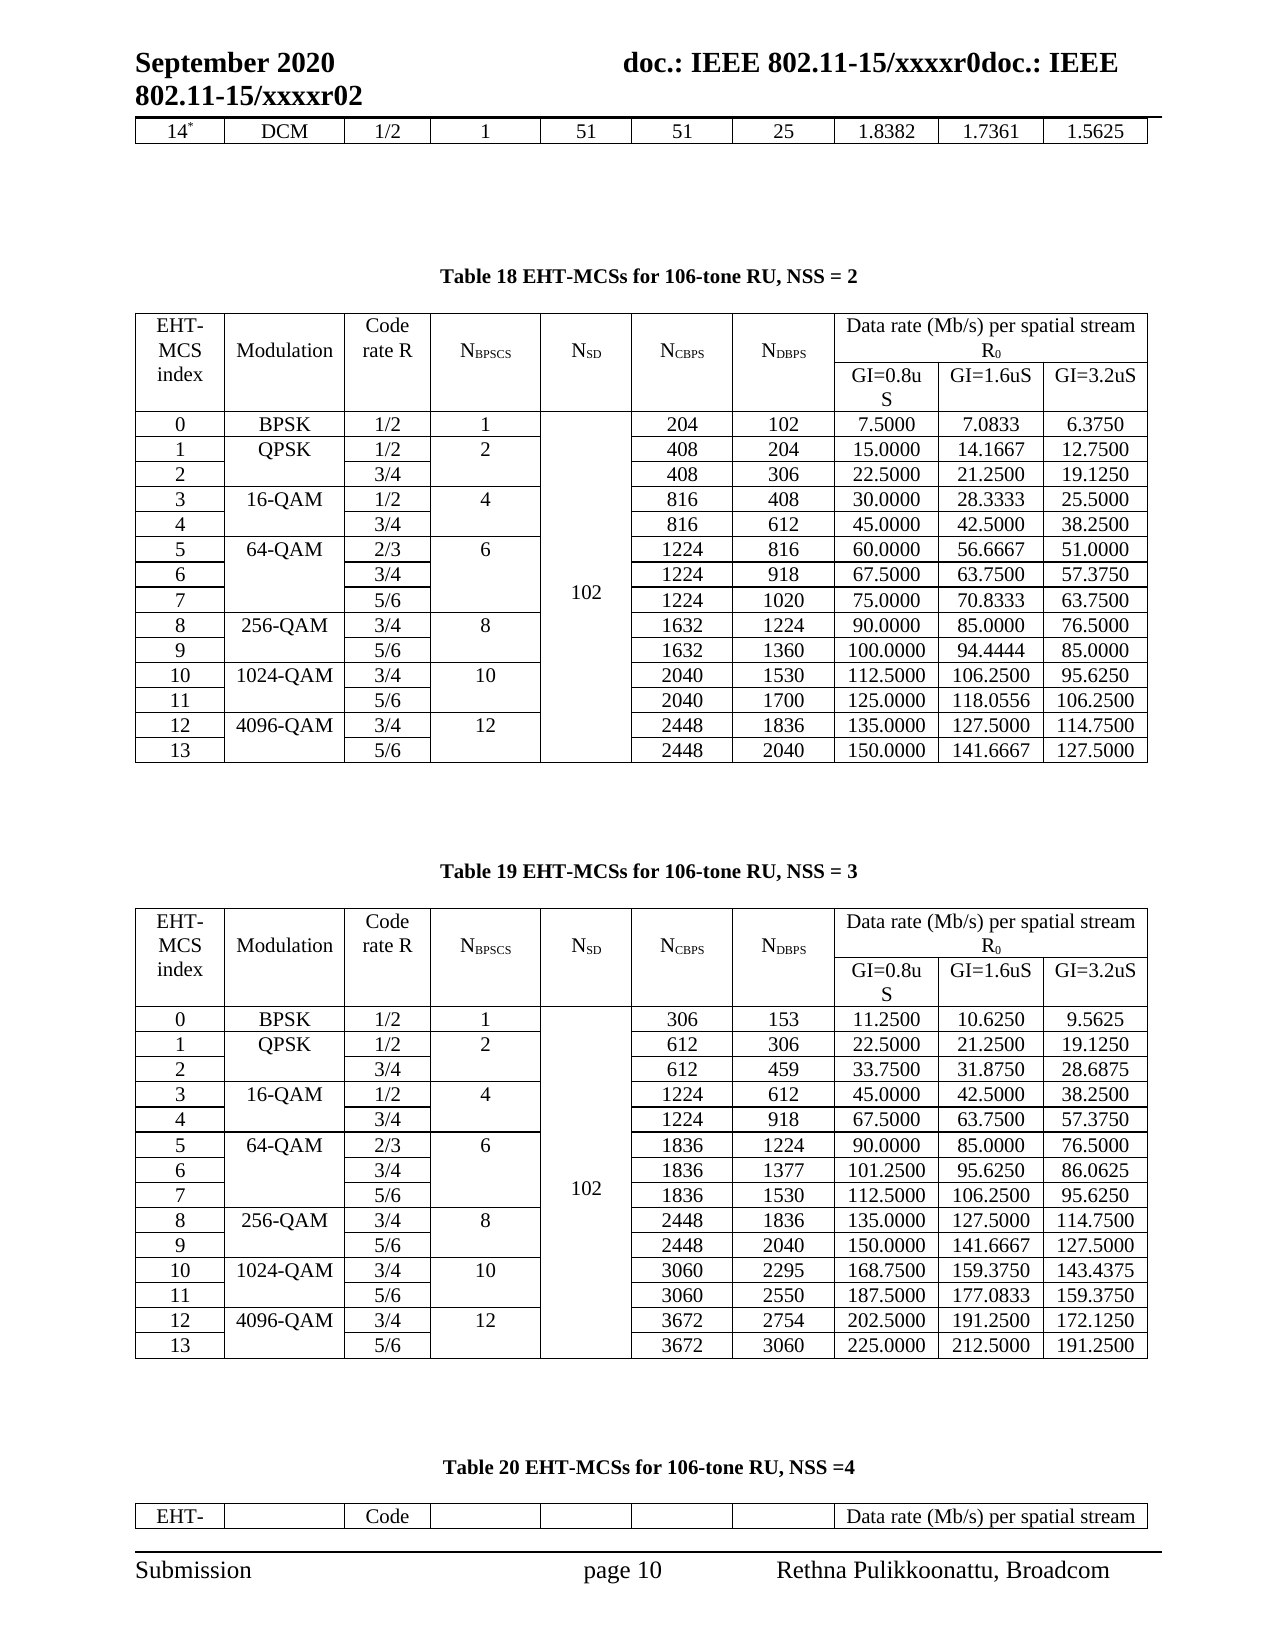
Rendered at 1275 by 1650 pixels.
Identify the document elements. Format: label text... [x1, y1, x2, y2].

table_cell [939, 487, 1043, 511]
table_header Modulation [225, 314, 344, 411]
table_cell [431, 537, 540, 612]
table_cell 51 [541, 119, 631, 143]
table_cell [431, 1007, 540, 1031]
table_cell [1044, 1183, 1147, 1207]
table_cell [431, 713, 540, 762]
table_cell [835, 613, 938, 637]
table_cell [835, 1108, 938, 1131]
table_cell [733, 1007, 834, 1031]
table_cell 1/2 [345, 437, 430, 461]
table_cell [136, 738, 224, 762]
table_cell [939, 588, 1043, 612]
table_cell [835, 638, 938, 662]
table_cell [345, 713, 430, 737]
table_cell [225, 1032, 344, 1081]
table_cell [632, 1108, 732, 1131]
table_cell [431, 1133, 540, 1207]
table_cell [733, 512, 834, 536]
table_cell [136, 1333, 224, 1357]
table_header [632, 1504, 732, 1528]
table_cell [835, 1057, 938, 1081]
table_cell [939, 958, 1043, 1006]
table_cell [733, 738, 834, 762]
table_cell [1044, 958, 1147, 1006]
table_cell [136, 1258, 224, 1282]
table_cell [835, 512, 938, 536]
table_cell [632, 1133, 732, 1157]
table_cell 14.1667 [939, 437, 1043, 461]
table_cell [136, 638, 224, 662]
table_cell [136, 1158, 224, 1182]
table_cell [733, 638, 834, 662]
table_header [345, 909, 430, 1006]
table_cell 204 [632, 412, 732, 436]
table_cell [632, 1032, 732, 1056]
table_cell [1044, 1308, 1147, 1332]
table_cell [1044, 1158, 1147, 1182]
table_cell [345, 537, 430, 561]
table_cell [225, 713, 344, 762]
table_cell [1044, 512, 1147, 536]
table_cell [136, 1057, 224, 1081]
table_header EHT-MCS index [136, 314, 224, 411]
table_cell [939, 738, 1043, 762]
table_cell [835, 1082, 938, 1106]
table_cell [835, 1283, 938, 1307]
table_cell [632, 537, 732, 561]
table_cell 7.5000 [835, 412, 938, 436]
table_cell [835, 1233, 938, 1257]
table_header Code rate R [345, 314, 430, 411]
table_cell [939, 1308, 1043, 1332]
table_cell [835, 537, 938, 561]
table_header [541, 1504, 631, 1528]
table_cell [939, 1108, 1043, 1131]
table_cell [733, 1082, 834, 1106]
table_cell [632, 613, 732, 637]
table_cell GI=1.6uS [939, 363, 1043, 411]
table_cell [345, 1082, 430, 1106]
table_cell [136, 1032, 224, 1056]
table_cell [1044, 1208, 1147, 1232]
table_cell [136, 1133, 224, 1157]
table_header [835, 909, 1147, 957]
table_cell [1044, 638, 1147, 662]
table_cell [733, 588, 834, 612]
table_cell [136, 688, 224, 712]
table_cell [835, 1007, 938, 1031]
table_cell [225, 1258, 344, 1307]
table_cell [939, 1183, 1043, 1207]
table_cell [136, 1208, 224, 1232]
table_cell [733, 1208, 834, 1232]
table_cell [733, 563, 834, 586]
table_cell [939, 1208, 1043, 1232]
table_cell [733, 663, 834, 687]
table_cell 102 [733, 412, 834, 436]
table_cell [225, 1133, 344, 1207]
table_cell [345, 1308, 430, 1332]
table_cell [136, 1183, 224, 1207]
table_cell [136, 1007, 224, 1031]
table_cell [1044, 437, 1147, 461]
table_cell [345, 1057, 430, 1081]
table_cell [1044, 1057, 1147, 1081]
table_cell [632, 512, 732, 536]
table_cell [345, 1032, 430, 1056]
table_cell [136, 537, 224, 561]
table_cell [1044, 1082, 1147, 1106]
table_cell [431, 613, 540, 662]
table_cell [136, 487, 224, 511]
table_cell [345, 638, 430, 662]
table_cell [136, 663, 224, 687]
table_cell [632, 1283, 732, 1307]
table_cell 7.0833 [939, 412, 1043, 436]
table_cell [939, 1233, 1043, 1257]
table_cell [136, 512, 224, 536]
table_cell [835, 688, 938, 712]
table_cell QPSK [225, 437, 344, 486]
text Table 19 EHT-MCSs for 106-tone RU, NSS = 3 [135, 859, 1162, 883]
table_cell DCM [225, 119, 344, 143]
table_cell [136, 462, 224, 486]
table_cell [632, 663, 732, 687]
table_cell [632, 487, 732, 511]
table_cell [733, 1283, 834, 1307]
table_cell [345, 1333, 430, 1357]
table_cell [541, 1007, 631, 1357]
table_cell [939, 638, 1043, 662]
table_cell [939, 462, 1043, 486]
table_header Data rate (Mb/s) per spatial stream R0 [835, 314, 1147, 362]
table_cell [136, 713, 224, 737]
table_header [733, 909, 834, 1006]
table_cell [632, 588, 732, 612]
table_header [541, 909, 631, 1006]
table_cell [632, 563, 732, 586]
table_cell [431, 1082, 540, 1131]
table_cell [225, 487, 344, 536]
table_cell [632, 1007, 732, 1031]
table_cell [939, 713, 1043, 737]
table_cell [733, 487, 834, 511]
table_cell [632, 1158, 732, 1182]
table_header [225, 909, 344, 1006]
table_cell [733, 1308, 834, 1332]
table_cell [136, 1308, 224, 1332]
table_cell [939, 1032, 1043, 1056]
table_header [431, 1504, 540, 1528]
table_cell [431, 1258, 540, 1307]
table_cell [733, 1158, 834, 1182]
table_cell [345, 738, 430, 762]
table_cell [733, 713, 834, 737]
table_cell 1.5625 [1044, 119, 1147, 143]
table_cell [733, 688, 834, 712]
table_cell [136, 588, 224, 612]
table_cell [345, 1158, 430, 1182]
table_header NCBPS [632, 314, 732, 411]
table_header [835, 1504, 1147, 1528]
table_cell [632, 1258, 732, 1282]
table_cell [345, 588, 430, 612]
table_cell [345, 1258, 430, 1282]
text Table 18 EHT-MCSs for 106-tone RU, NSS = 2 [135, 264, 1162, 288]
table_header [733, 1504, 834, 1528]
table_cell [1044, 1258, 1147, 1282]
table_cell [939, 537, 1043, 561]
table_cell 1 [431, 119, 540, 143]
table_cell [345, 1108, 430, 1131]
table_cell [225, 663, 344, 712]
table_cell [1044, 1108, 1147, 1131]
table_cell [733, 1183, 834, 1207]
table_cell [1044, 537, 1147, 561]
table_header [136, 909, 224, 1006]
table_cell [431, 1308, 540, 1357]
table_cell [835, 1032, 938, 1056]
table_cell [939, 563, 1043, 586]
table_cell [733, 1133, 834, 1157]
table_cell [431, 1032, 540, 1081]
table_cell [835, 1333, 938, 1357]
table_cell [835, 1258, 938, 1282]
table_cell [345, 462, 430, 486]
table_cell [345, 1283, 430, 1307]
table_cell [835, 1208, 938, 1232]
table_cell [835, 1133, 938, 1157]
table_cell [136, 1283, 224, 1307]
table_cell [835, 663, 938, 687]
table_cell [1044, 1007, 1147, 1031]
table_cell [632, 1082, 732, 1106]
table_cell 1.8382 [835, 119, 938, 143]
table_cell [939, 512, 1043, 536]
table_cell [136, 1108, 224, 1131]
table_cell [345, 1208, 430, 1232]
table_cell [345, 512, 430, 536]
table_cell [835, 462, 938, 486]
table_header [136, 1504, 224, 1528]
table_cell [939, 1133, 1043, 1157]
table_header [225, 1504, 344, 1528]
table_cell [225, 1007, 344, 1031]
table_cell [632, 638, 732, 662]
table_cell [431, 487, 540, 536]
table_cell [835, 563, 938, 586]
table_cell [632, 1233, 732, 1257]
table_cell GI=0.8uS [835, 363, 938, 411]
table_cell 408 [632, 437, 732, 461]
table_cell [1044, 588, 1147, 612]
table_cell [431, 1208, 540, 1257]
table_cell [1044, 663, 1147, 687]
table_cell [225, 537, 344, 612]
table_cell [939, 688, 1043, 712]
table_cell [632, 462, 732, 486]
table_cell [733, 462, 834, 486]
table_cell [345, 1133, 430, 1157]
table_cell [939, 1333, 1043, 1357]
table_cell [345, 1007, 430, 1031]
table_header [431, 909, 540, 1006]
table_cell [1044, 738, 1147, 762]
table_cell GI=3.2uS [1044, 363, 1147, 411]
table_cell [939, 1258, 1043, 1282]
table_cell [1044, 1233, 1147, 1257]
table_cell 1/2 [345, 119, 430, 143]
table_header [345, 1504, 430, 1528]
table_header NBPSCS [431, 314, 540, 411]
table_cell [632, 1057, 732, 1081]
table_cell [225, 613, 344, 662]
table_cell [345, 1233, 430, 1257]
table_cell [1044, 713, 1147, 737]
table_cell 1 [431, 412, 540, 436]
table_cell 1.7361 [939, 119, 1043, 143]
table_cell BPSK [225, 412, 344, 436]
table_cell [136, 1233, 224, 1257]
table_cell 51 [632, 119, 732, 143]
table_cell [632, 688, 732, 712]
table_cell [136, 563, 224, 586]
table_cell 1 [136, 437, 224, 461]
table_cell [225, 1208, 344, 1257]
table_header NSD [541, 314, 631, 411]
table_header NDBPS [733, 314, 834, 411]
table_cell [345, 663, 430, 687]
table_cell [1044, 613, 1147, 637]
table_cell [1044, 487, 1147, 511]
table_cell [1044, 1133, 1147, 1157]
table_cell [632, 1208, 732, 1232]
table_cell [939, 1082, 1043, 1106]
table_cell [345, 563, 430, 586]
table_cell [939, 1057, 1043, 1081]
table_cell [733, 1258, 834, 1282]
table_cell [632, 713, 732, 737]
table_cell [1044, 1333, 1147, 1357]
table_cell 1/2 [345, 412, 430, 436]
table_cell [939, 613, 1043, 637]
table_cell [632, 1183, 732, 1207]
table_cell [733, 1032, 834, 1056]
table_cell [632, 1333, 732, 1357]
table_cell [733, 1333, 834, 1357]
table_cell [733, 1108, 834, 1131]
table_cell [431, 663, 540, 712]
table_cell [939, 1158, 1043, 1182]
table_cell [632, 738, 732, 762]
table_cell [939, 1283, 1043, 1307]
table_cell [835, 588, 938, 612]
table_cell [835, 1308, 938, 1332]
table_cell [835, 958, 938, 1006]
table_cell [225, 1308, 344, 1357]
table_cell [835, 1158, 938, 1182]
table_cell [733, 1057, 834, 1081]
table_cell 14* [136, 119, 224, 143]
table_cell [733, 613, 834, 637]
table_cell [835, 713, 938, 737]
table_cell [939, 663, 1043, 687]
table_cell 102 [541, 412, 631, 762]
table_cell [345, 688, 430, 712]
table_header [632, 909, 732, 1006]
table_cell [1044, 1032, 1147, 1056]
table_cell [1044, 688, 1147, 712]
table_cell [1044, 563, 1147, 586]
table_cell 2 [431, 437, 540, 486]
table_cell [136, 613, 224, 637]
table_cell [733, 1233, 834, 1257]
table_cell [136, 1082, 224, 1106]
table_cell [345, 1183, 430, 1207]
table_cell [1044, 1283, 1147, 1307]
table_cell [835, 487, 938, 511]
text Table 20 EHT-MCSs for 106-tone RU, NSS =4 [135, 1455, 1162, 1479]
table_cell 0 [136, 412, 224, 436]
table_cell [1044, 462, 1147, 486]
table_cell 204 [733, 437, 834, 461]
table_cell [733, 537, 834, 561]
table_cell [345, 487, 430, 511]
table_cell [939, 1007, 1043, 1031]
table_cell 6.3750 [1044, 412, 1147, 436]
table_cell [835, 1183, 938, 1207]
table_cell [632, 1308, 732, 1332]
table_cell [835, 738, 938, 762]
table_cell 15.0000 [835, 437, 938, 461]
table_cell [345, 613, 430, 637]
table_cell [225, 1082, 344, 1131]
table_cell 25 [733, 119, 834, 143]
